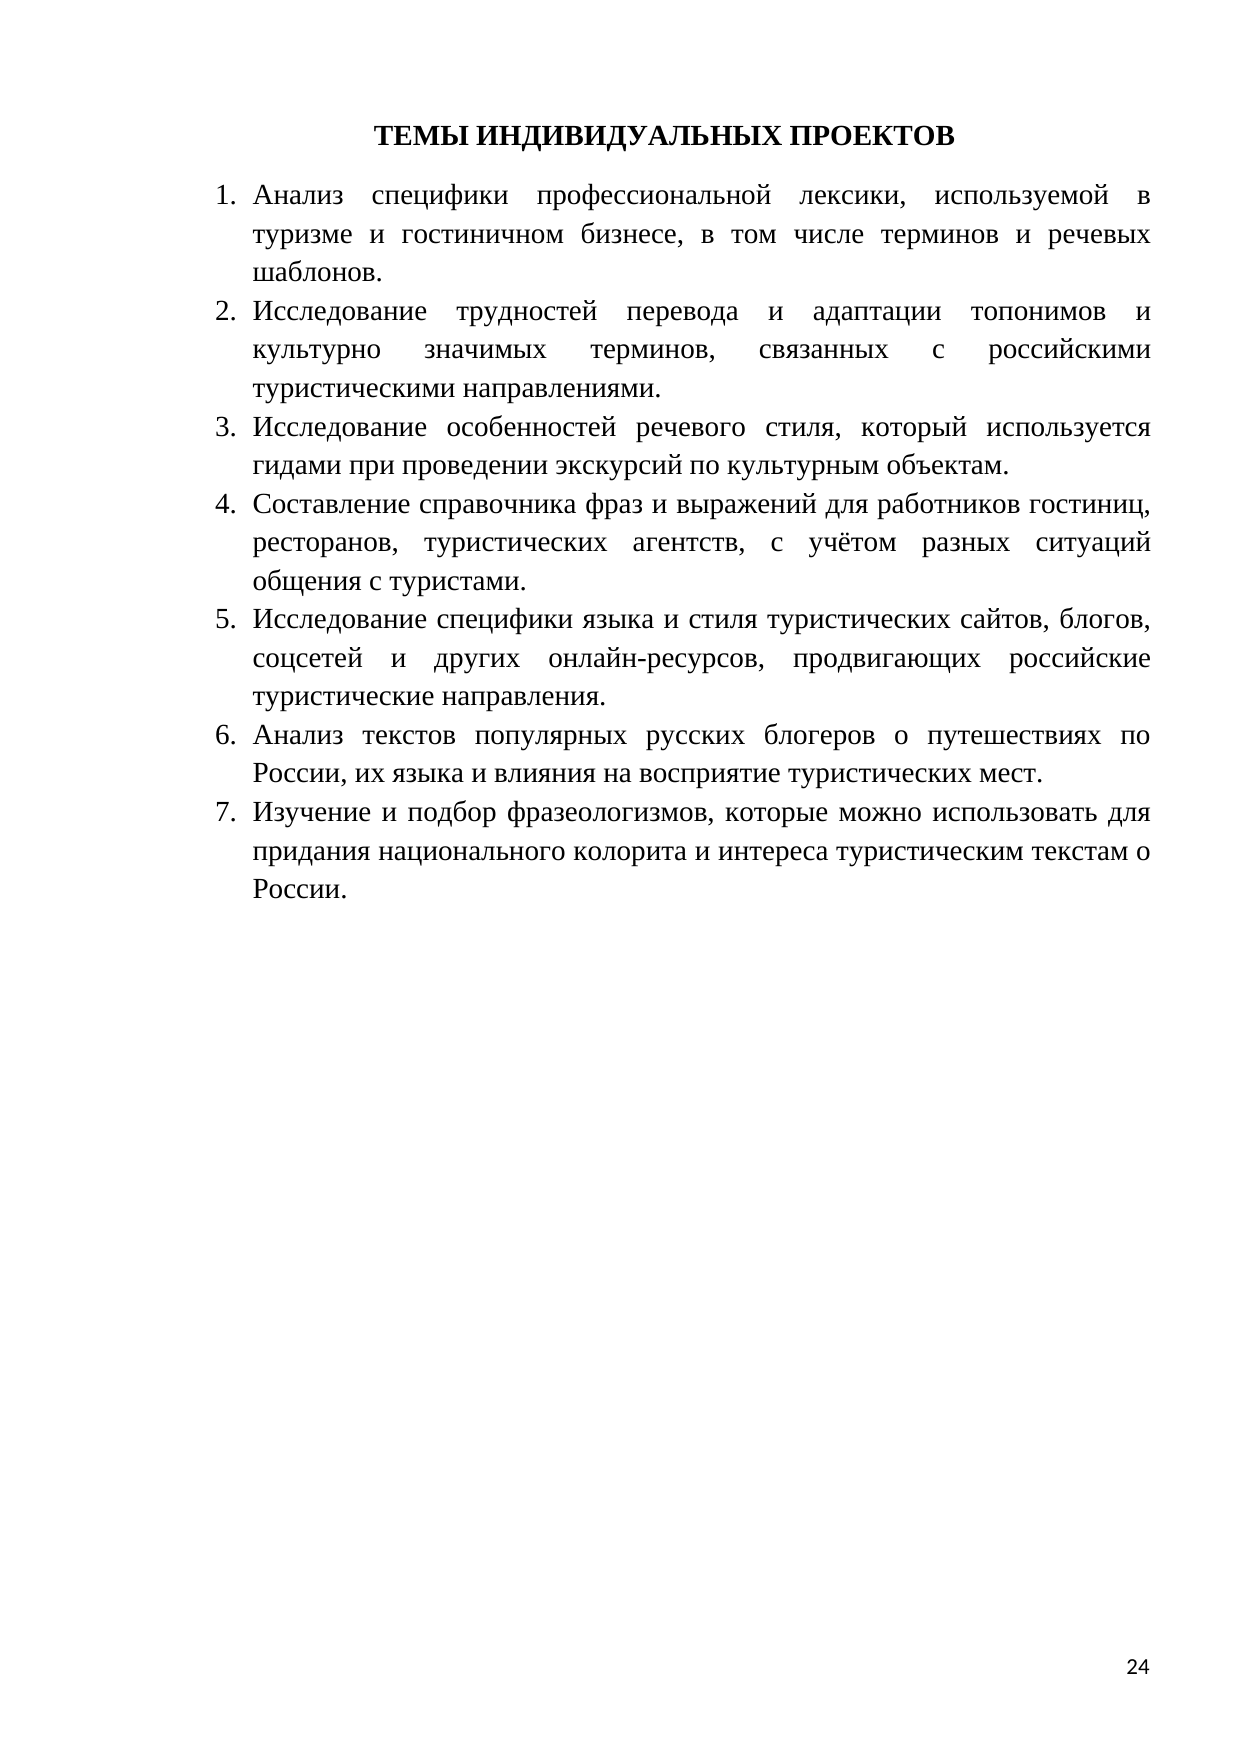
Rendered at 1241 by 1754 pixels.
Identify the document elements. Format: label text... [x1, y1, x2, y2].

list Составление справочника фраз и выражений для работников гостиниц, ресторанов, туристических агентств, с учётом разных ситуаций общения с туристами. [215, 486, 1152, 596]
list Исследование специфики языка и стиля туристических сайтов, блогов, соцсетей и других онлайн-ресурсов, продвигающих российские туристические направления. [215, 601, 1152, 712]
list Исследование трудностей перевода и адаптации топонимов и культурно значимых терминов, связанных с российскими туристическими направлениями. [215, 293, 1152, 404]
list Изучение и подбор фразеологизмов, которые можно использовать для придания национального колорита и интереса туристическим текстам о России. [215, 794, 1152, 905]
text ТЕМЫ ИНДИВИДУАЛЬНЫХ ПРОЕКТОВ [177, 118, 1152, 152]
list Анализ текстов популярных русских блогеров о путешествиях по России, их языка и влияния на восприятие туристических мест. [215, 717, 1152, 789]
list Анализ специфики профессиональной лексики, используемой в туризме и гостиничном бизнесе, в том числе терминов и речевых шаблонов. [215, 177, 1152, 288]
list Исследование особенностей речевого стиля, который используется гидами при проведении экскурсий по культурным объектам. [215, 409, 1152, 481]
